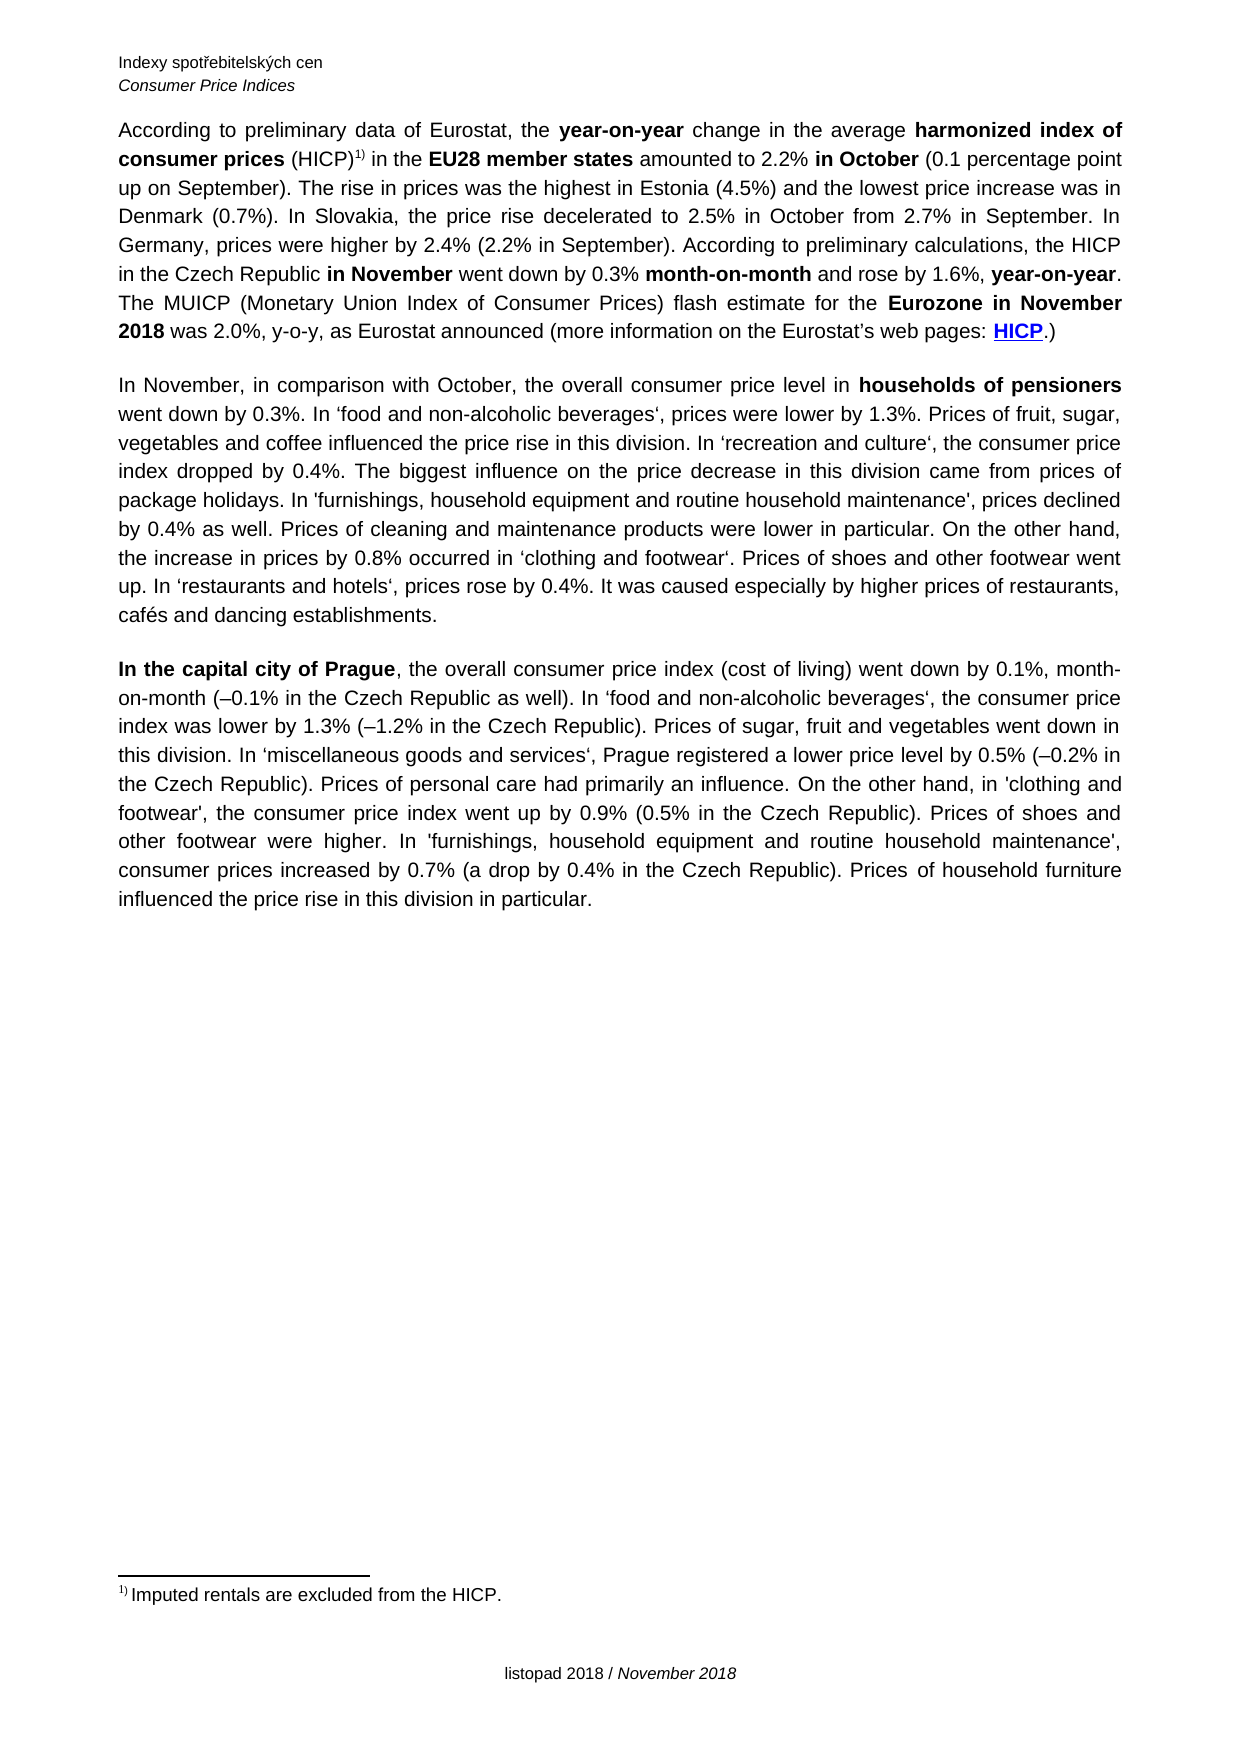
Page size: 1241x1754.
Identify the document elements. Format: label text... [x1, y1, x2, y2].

text According to preliminary data of Eurostat, the year-on-year change in the average harmonized index of consumer prices (HICP)) in the EU28 member states amounted to 2.2% in October (0.1 percentage point up on September). The rise in prices was the highest in Estonia (4.5%) and the lowest price increase was in Denmark (0.7%). In Slovakia, the price rise decelerated to 2.5% in October from 2.7% in September. In Germany, prices were higher by 2.4% (2.2% in September). According to preliminary calculations, the HICP in the Czech Republic in November went down by 0.3% month-on-month and rose by 1.6%, year-on-year. The MUICP (Monetary Union Index of Consumer Prices) flash estimate for the Eurozone in November 2018 was 2.0%, y-o-y, as Eurostat announced (more information on the Eurostat’s web pages: HICP.) [118, 118, 1122, 343]
text In the capital city of Prague, the overall consumer price index (cost of living) went down by 0.1%, month-on-month (–0.1% in the Czech Republic as well). In ‘food and non-alcoholic beverages‘, the consumer price index was lower by 1.3% (–1.2% in the Czech Republic). Prices of sugar, fruit and vegetables went down in this division. In ‘miscellaneous goods and services‘, Prague registered a lower price level by 0.5% (–0.2% in the Czech Republic). Prices of personal care had primarily an influence. On the other hand, in 'clothing and footwear', the consumer price index went up by 0.9% (0.5% in the Czech Republic). Prices of shoes and other footwear were higher. In 'furnishings, household equipment and routine household maintenance', consumer prices increased by 0.7% (a drop by 0.4% in the Czech Republic). Prices of household furniture influenced the price rise in this division in particular. [118, 657, 1122, 911]
text In November, in comparison with October, the overall consumer price level in households of pensioners went down by 0.3%. In ‘food and non-alcoholic beverages‘, prices were lower by 1.3%. Prices of fruit, sugar, vegetables and coffee influenced the price rise in this division. In ‘recreation and culture‘, the consumer price index dropped by 0.4%. The biggest influence on the price decrease in this division came from prices of package holidays. In 'furnishings, household equipment and routine household maintenance', prices declined by 0.4% as well. Prices of cleaning and maintenance products were lower in particular. On the other hand, the increase in prices by 0.8% occurred in ‘clothing and footwear‘. Prices of shoes and other footwear went up. In ‘restaurants and hotels‘, prices rose by 0.4%. It was caused especially by higher prices of restaurants, cafés and dancing establishments. [118, 373, 1122, 627]
